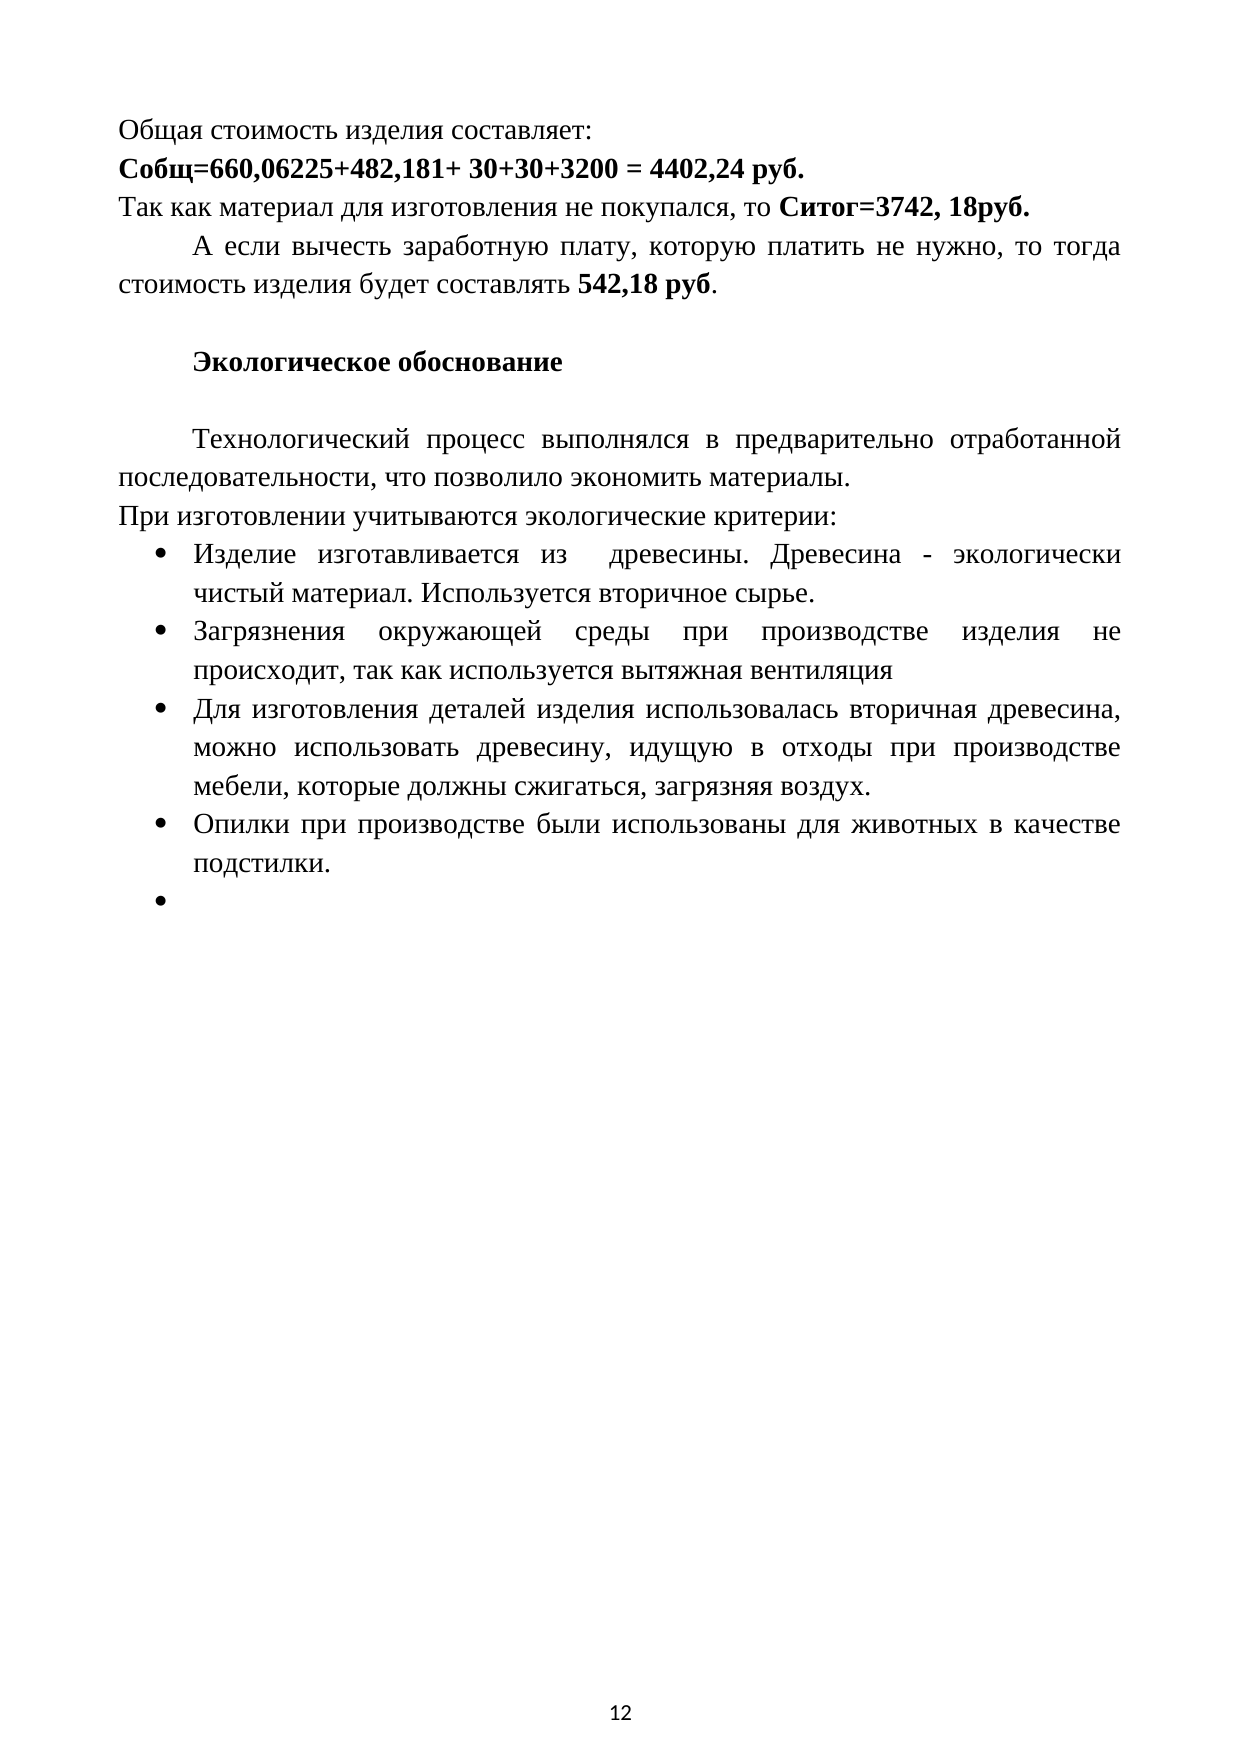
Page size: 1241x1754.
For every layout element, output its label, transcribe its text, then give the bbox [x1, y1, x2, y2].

list Изделие изготавливается из древесины. Древесина - экологически чистый материал. Используется вторичное сырье. [156, 536, 1122, 608]
text Общая стоимость изделия составляет: [118, 112, 1122, 146]
list Опилки при производстве были использованы для животных в качестве подстилки. [156, 806, 1122, 879]
text Экологическое обоснование [118, 344, 1122, 377]
text При изготовлении учитываются экологические критерии: [118, 498, 1122, 531]
text Так как материал для изготовления не покупался, то Ситог=3742, 18руб. [118, 189, 1122, 223]
list Для изготовления деталей изделия использовалась вторичная древесина, можно использовать древесину, идущую в отходы при производстве мебели, которые должны сжигаться, загрязняя воздух. [156, 691, 1122, 801]
list Загрязнения окружающей среды при производстве изделия не происходит, так как используется вытяжная вентиляция [156, 613, 1122, 686]
text Собщ=660,06225+482,181+ 30+30+3200 = 4402,24 руб. [118, 151, 1122, 184]
text Технологический процесс выполнялся в предварительно отработанной последовательности, что позволило экономить материалы. [118, 421, 1122, 493]
text А если вычесть заработную плату, которую платить не нужно, то тогда стоимость изделия будет составлять 542,18 руб. [118, 228, 1122, 300]
